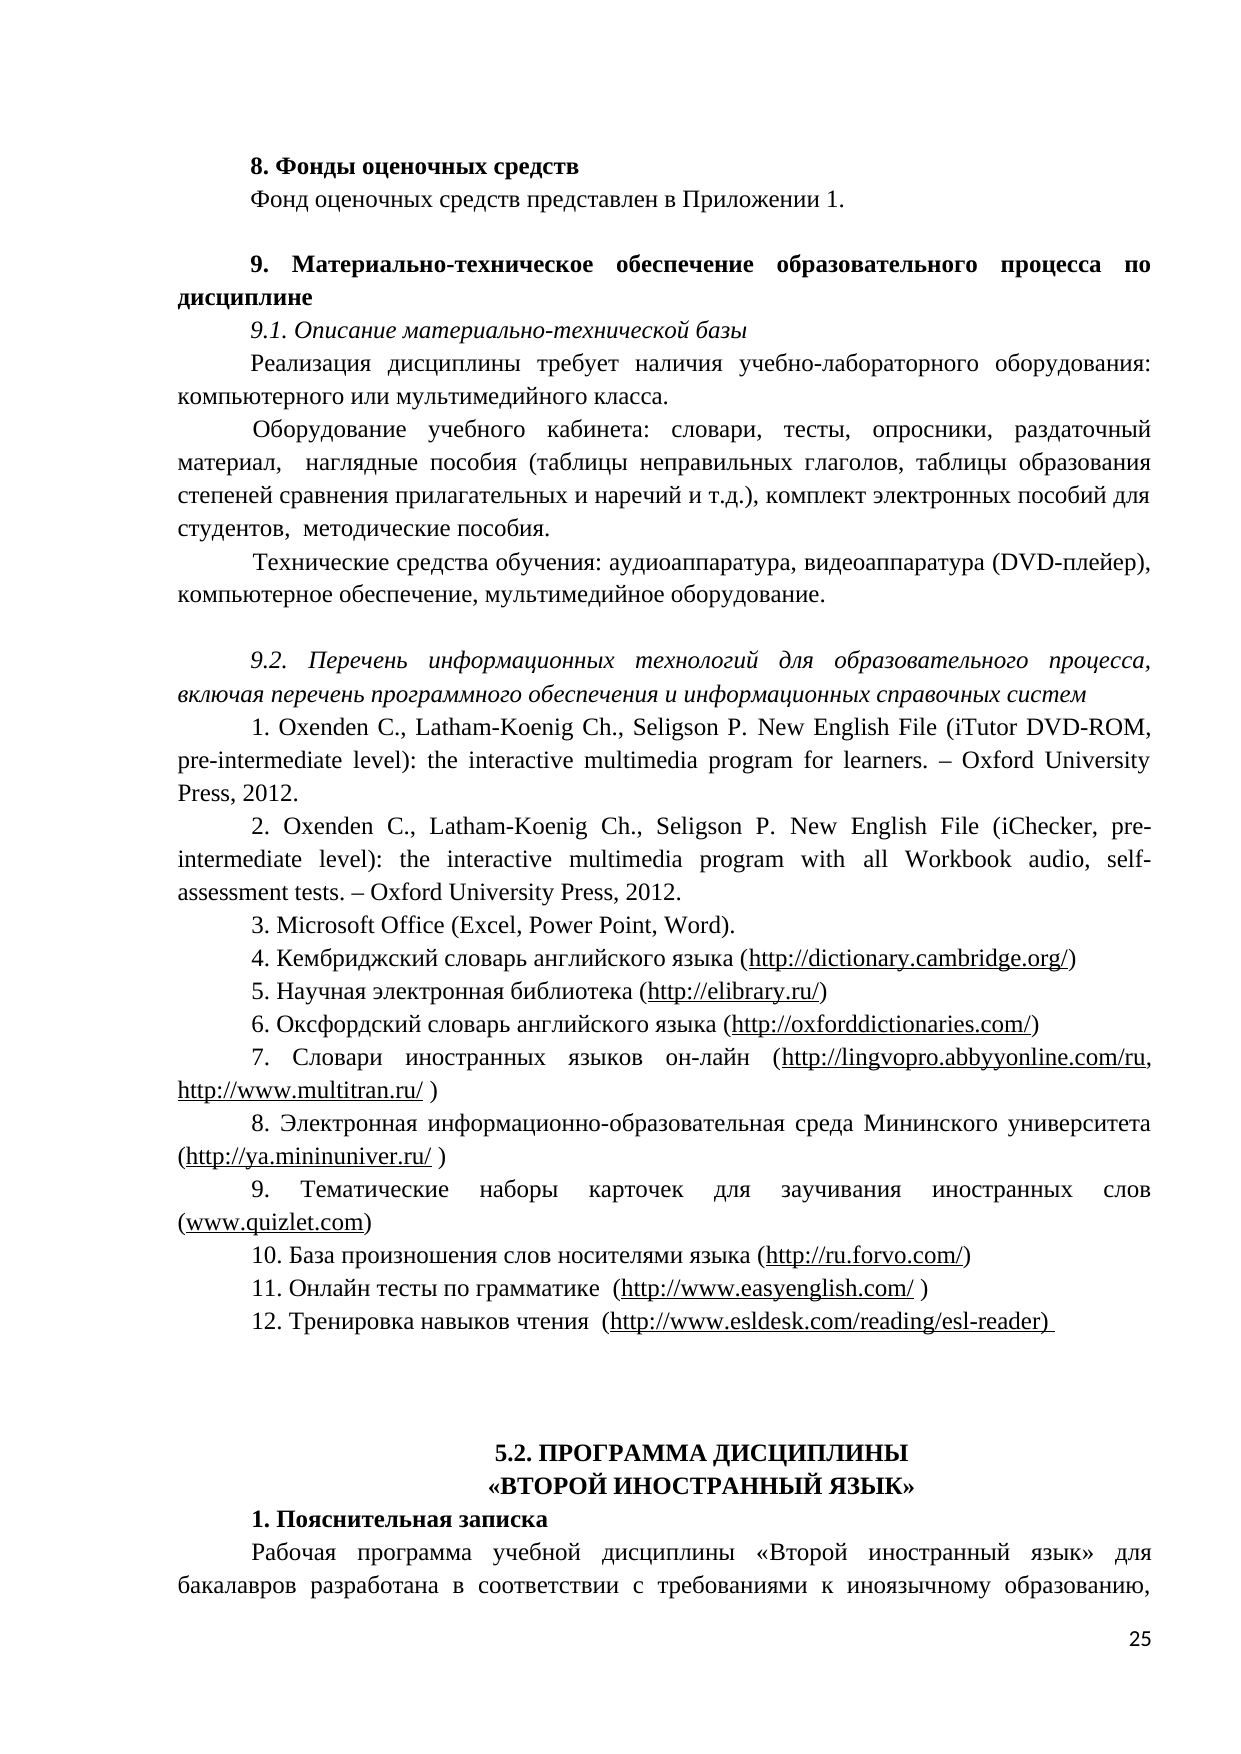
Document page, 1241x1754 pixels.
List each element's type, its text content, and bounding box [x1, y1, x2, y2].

text 2. Oxenden C., Latham-Koenig Ch., Seligson P. New English File (iChecker, pre-intermediate level): the interactive multimedia program with all Workbook audio, self-assessment tests. – Oxford University Press, 2012. [177, 811, 1152, 906]
text 5. Научная электронная библиотека (http://elibrary.ru/) [177, 976, 1152, 1004]
text 3. Microsoft Office (Excel, Power Point, Word). [177, 910, 1152, 938]
text Фонд оценочных средств представлен в Приложении 1. [177, 184, 1152, 213]
text Оборудование учебного кабинета: словари, тесты, опросники, раздаточный материал, наглядные пособия (таблицы неправильных глаголов, таблицы образования степеней сравнения прилагательных и наречий и т.д.), комплект электронных пособий для студентов, методические пособия. [177, 414, 1152, 542]
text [177, 1537, 1152, 1570]
text 9.2. Перечень информационных технологий для образовательного процесса, включая перечень программного обеспечения и информационных справочных систем [177, 646, 1152, 707]
text 9. Тематические наборы карточек для заучивания иностранных слов (www.quizlet.com) [177, 1174, 1152, 1236]
text 5.2. ПРОГРАММА ДИСЦИПЛИНЫ [177, 1438, 1152, 1467]
text 4. Кембриджский словарь английского языка (http://dictionary.cambridge.org/) [177, 943, 1152, 972]
text «Второй иностранный язык» [177, 1471, 1152, 1500]
text 8. Электронная информационно-образовательная среда Мининского университета (http://ya.mininuniver.ru/ ) [177, 1108, 1152, 1170]
text 9. Материально-техническое обеспечение образовательного процесса по дисциплине [177, 249, 1152, 311]
text 1. Пояснительная записка [177, 1504, 1152, 1533]
text 6. Оксфордский словарь английского языка (http://oxforddictionaries.com/) [177, 1009, 1152, 1038]
text 10. База произношения слов носителями языка (http://ru.forvo.com/) [177, 1240, 1152, 1269]
text 8. Фонды оценочных средств [177, 151, 1152, 180]
text 7. Словари иностранных языков он-лайн (http://lingvopro.abbyyonline.com/ru, http://www.multitran.ru/ ) [177, 1042, 1152, 1104]
text 12. Тренировка навыков чтения (http://www.esldesk.com/reading/esl-reader) [177, 1306, 1152, 1335]
text 1. Oxenden C., Latham-Koenig Ch., Seligson P. New English File (iTutor DVD-ROM, pre-intermediate level): the interactive multimedia program for learners. – Oxford University Press, 2012. [177, 712, 1152, 806]
text Реализация дисциплины требует наличия учебно-лабораторного оборудования: компьютерного или мультимедийного класса. [177, 348, 1152, 410]
text 9.1. Описание материально-технической базы [177, 315, 1152, 344]
text 11. Онлайн тесты по грамматике (http://www.easyenglish.com/ ) [177, 1273, 1152, 1302]
text Технические средства обучения: аудиоаппаратура, видеоаппаратура (DVD-плейер), компьютерное обеспечение, мультимедийное оборудование. [177, 547, 1152, 608]
